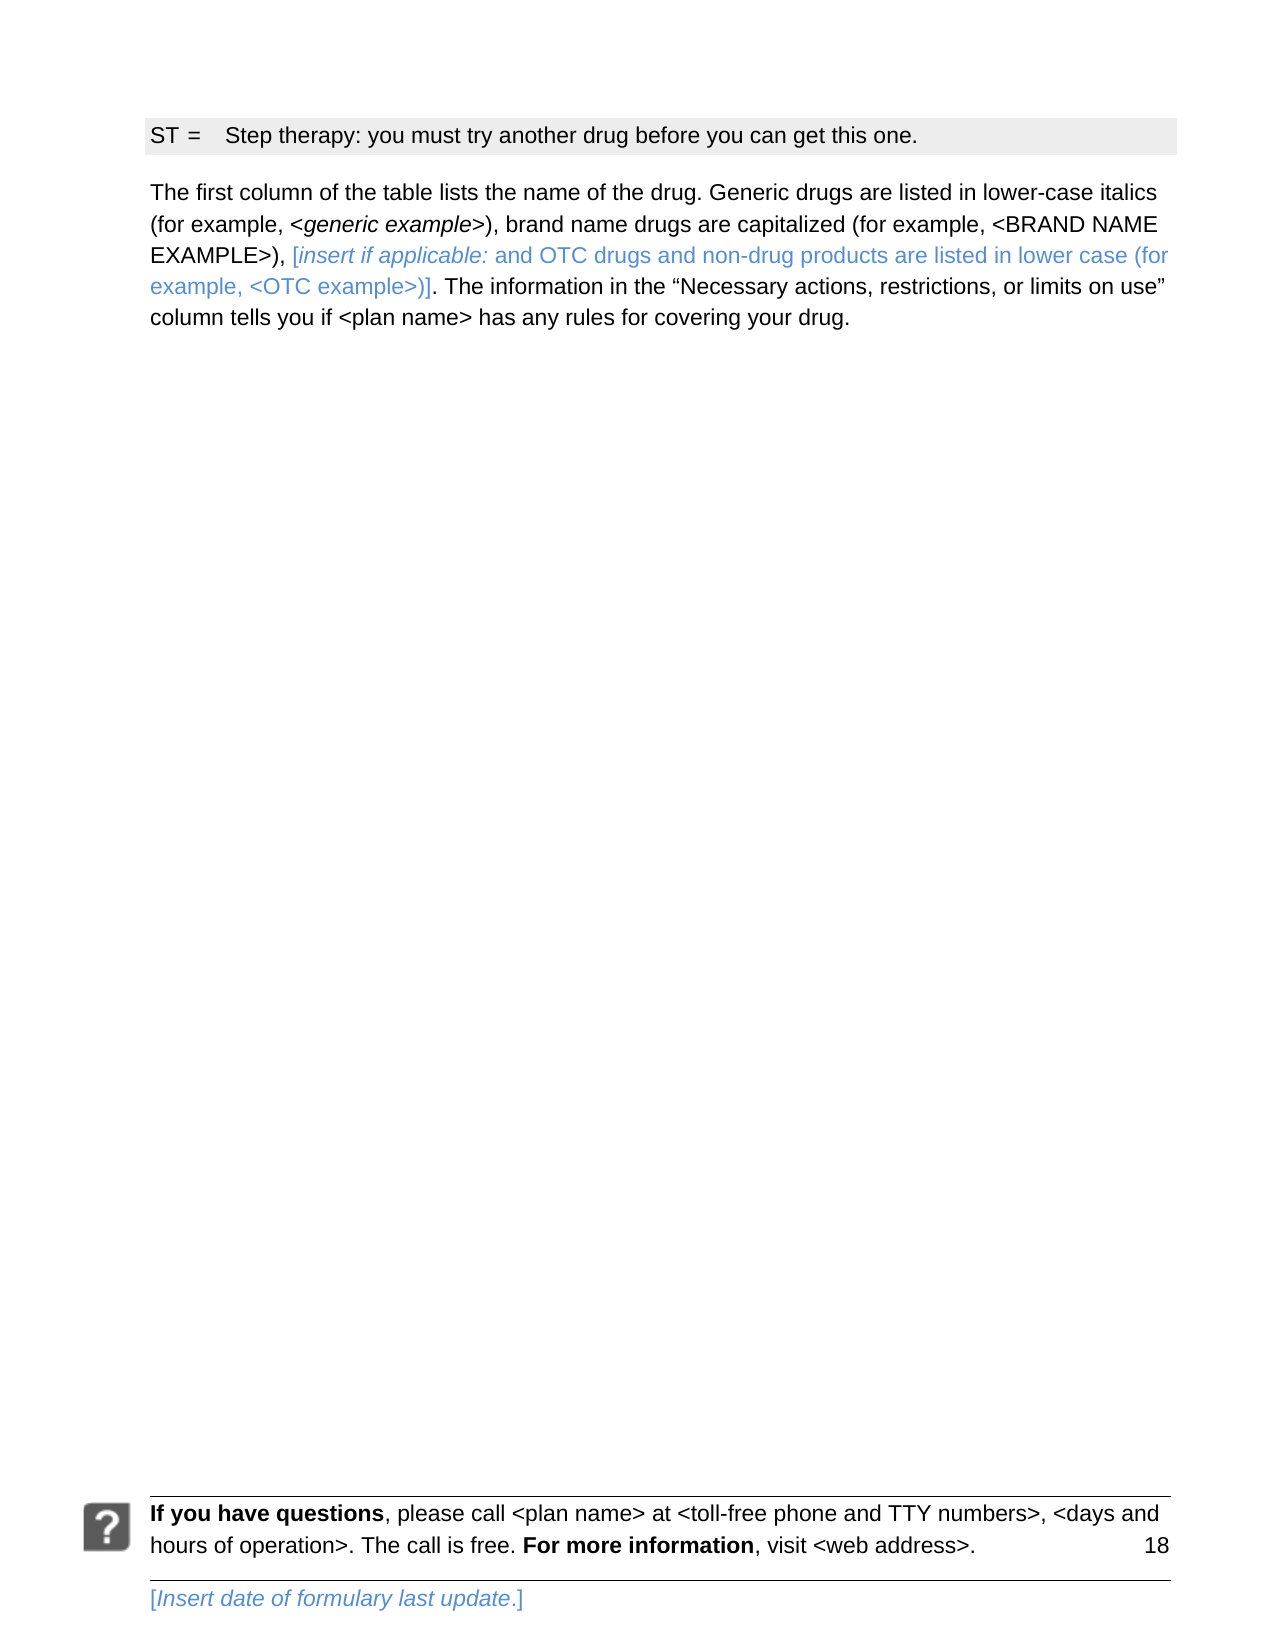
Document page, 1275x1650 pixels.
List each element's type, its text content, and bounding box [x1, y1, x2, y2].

text ST = Step therapy: you must try another drug before you can get this one. [145, 118, 1176, 152]
text The first column of the table lists the name of the drug. Generic drugs are listed in lower-case italics (for example, <generic example>), brand name drugs are capitalized (for example, <BRAND NAME EXAMPLE>), [insert if applicable: and OTC drugs and non-drug products are listed in lower case (for example, <OTC example>)]. The information in the “Necessary actions, restrictions, or limits on use” column tells you if <plan name> has any rules for covering your drug. [150, 176, 1171, 332]
picture [83, 1502, 132, 1553]
